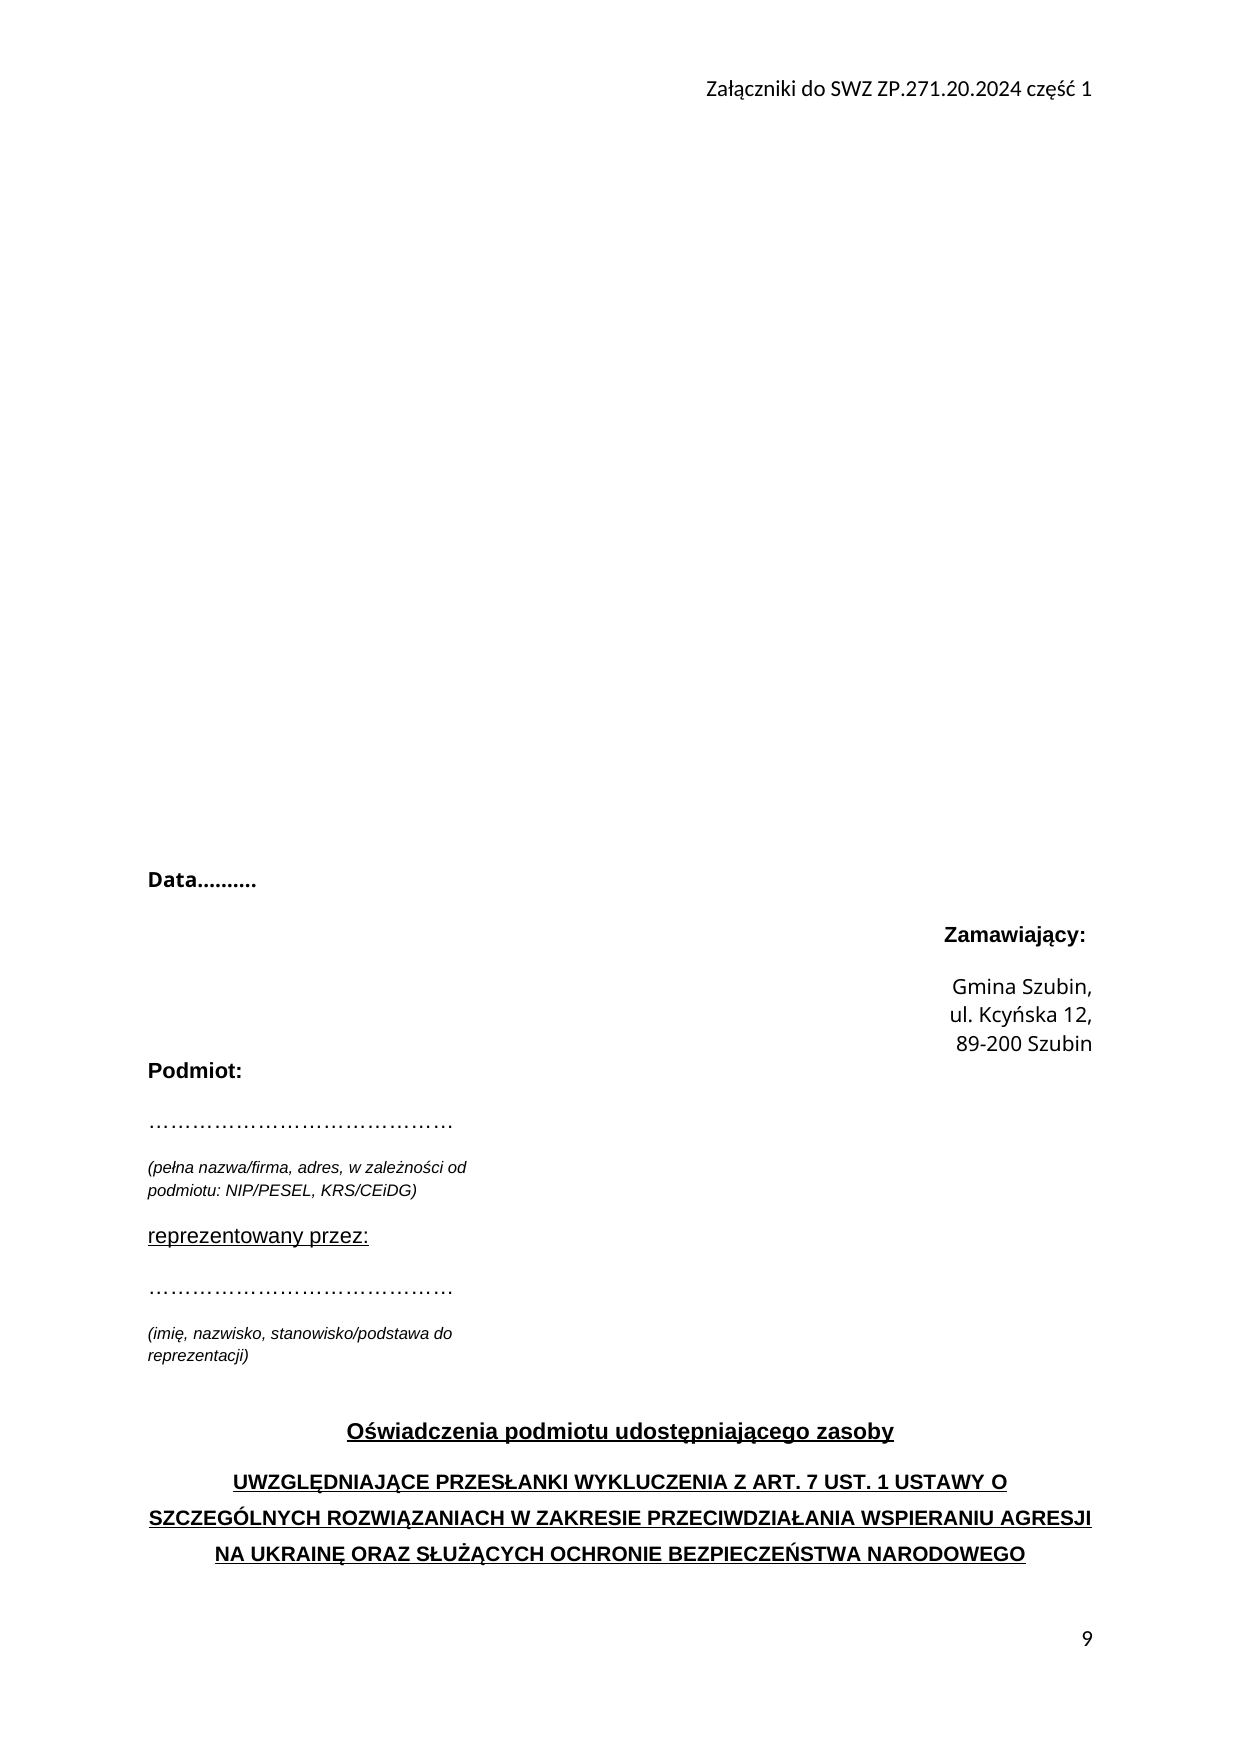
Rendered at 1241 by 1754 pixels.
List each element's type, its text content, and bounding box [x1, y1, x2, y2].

text …………………………………… [148, 1108, 472, 1133]
text UWZGLĘDNIAJĄCE PRZESŁANKI WYKLUCZENIA Z ART. 7 UST. 1 USTAWY o szczególnych rozwiązaniach w zakresie przeciwdziałania wspieraniu agresji na Ukrainę oraz służących ochronie bezpieczeństwa narodowego [148, 1470, 1093, 1566]
text reprezentowany przez: [148, 1223, 1093, 1248]
text (pełna nazwa/firma, adres, w zależności od podmiotu: NIP/PESEL, KRS/CEiDG) [148, 1158, 472, 1199]
text Data………. [147, 865, 1093, 893]
text Zamawiający: [694, 922, 1093, 947]
text (imię, nazwisko, stanowisko/podstawa do reprezentacji) [148, 1324, 472, 1365]
text Oświadczenia podmiotu udostępniającego zasoby [148, 1418, 1093, 1444]
text …………………………………… [148, 1273, 472, 1299]
text 89-200 Szubin [148, 1029, 1093, 1057]
text ul. Kcyńska 12, [148, 1001, 1093, 1029]
text Podmiot: [148, 1057, 1093, 1083]
text Gmina Szubin, [148, 972, 1093, 1001]
